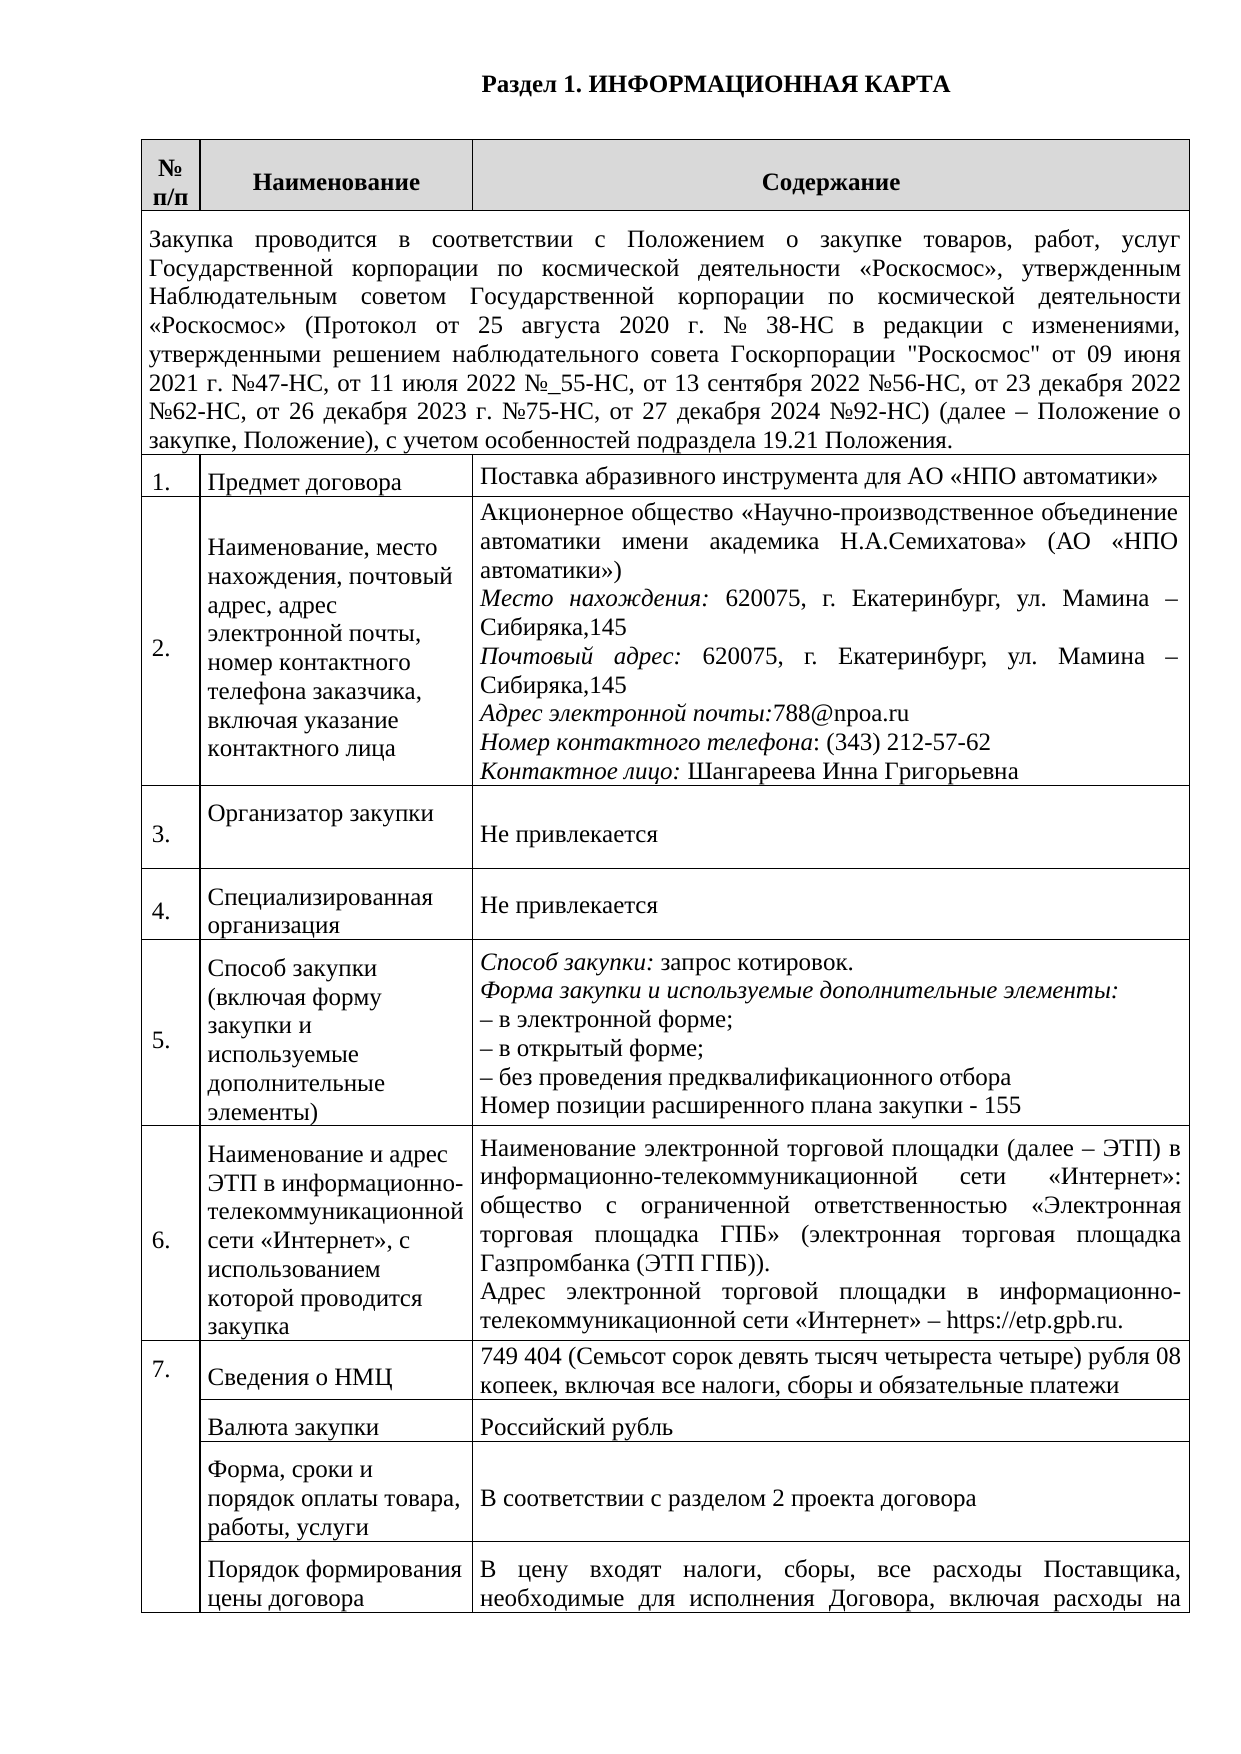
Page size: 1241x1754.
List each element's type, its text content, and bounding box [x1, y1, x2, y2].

table_cell Специализированная организация [201, 869, 472, 939]
table_cell Сведения о НМЦ [201, 1341, 472, 1399]
table_cell Наименование и адрес ЭТП в информационно-телекоммуникационной сети «Интернет», с использованием которой проводится закупка [201, 1126, 472, 1340]
table_cell [142, 1341, 199, 1612]
table_cell Акционерное общество «Научно-производственное объединение автоматики имени академика Н.А.Семихатова» (АО «НПО автоматики») Место нахождения: 620075, г. Екатеринбург, ул. Мамина – Сибиряка,145 Почтовый адрес: 620075, г. Екатеринбург, ул. Мамина – Сибиряка,145 Адрес электронной почты:788@npoa.ru Номер контактного телефона: (343) 212-57-62 Контактное лицо: Шангареева Инна Григорьевна [473, 497, 1189, 785]
table_cell Организатор закупки [201, 786, 472, 868]
table_cell Наименование электронной торговой площадки (далее – ЭТП) в информационно-телекоммуникационной сети «Интернет»: общество с ограниченной ответственностью «Электронная торговая площадка ГПБ» (электронная торговая площадка Газпромбанка (ЭТП ГПБ)). Адрес электронной торговой площадки в информационно-телекоммуникационной сети «Интернет» – https://etp.gpb.ru. [473, 1126, 1189, 1340]
table_header Наименование [201, 140, 472, 210]
table_cell Поставка абразивного инструмента для АО «НПО автоматики» [473, 455, 1189, 496]
table_cell Предмет договора [201, 455, 472, 496]
table_cell Не привлекается [473, 786, 1189, 868]
table_cell [142, 497, 199, 785]
table_cell В соответствии с разделом 2 проекта договора [473, 1442, 1189, 1541]
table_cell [201, 1542, 472, 1612]
table_cell [142, 455, 199, 496]
table_cell [142, 1126, 199, 1340]
table_cell Не привлекается [473, 869, 1189, 939]
table_cell Наименование, место нахождения, почтовый адрес, адрес электронной почты, номер контактного телефона заказчика, включая указание контактного лица [201, 497, 472, 785]
table_cell 749 404 (Семьсот сорок девять тысяч четыреста четыре) рубля 08 копеек, включая все налоги, сборы и обязательные платежи [473, 1341, 1189, 1399]
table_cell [473, 1542, 1189, 1612]
table_cell [142, 940, 199, 1125]
table_header № п/п [142, 140, 199, 210]
table_cell Закупка проводится в соответствии с Положением о закупке товаров, работ, услуг Государственной корпорации по космической деятельности «Роскосмос», утвержденным Наблюдательным советом Государственной корпорации по космической деятельности «Роскосмос» (Протокол от 25 августа 2020 г. № 38-НС в редакции с изменениями, утвержденными решением наблюдательного совета Госкорпорации "Роскосмос" от 09 июня 2021 г. №47-НС, от 11 июля 2022 №_55-НС, от 13 сентября 2022 №56-НС, от 23 декабря 2022 №62-НС, от 26 декабря 2023 г. №75-НС, от 27 декабря 2024 №92-НС) (далее – Положение о закупке, Положение), с учетом особенностей подраздела 19.21 Положения. [142, 211, 1189, 454]
table_cell Российский рубль [473, 1400, 1189, 1441]
table_cell Способ закупки (включая форму закупки и используемые дополнительные элементы) [201, 940, 472, 1125]
table_cell Валюта закупки [201, 1400, 472, 1441]
table_cell Способ закупки: запрос котировок. Форма закупки и используемые дополнительные элементы: – в электронной форме; – в открытый форме; – без проведения предквалификационного отбора Номер позиции расширенного плана закупки - 155 [473, 940, 1189, 1125]
table_cell Форма, сроки и порядок оплаты товара, работы, услуги [201, 1442, 472, 1541]
table_cell [142, 869, 199, 939]
table_cell [142, 786, 199, 868]
table_header Содержание [473, 140, 1189, 210]
text Раздел 1. ИНФОРМАЦИОННАЯ КАРТА [266, 69, 1166, 98]
